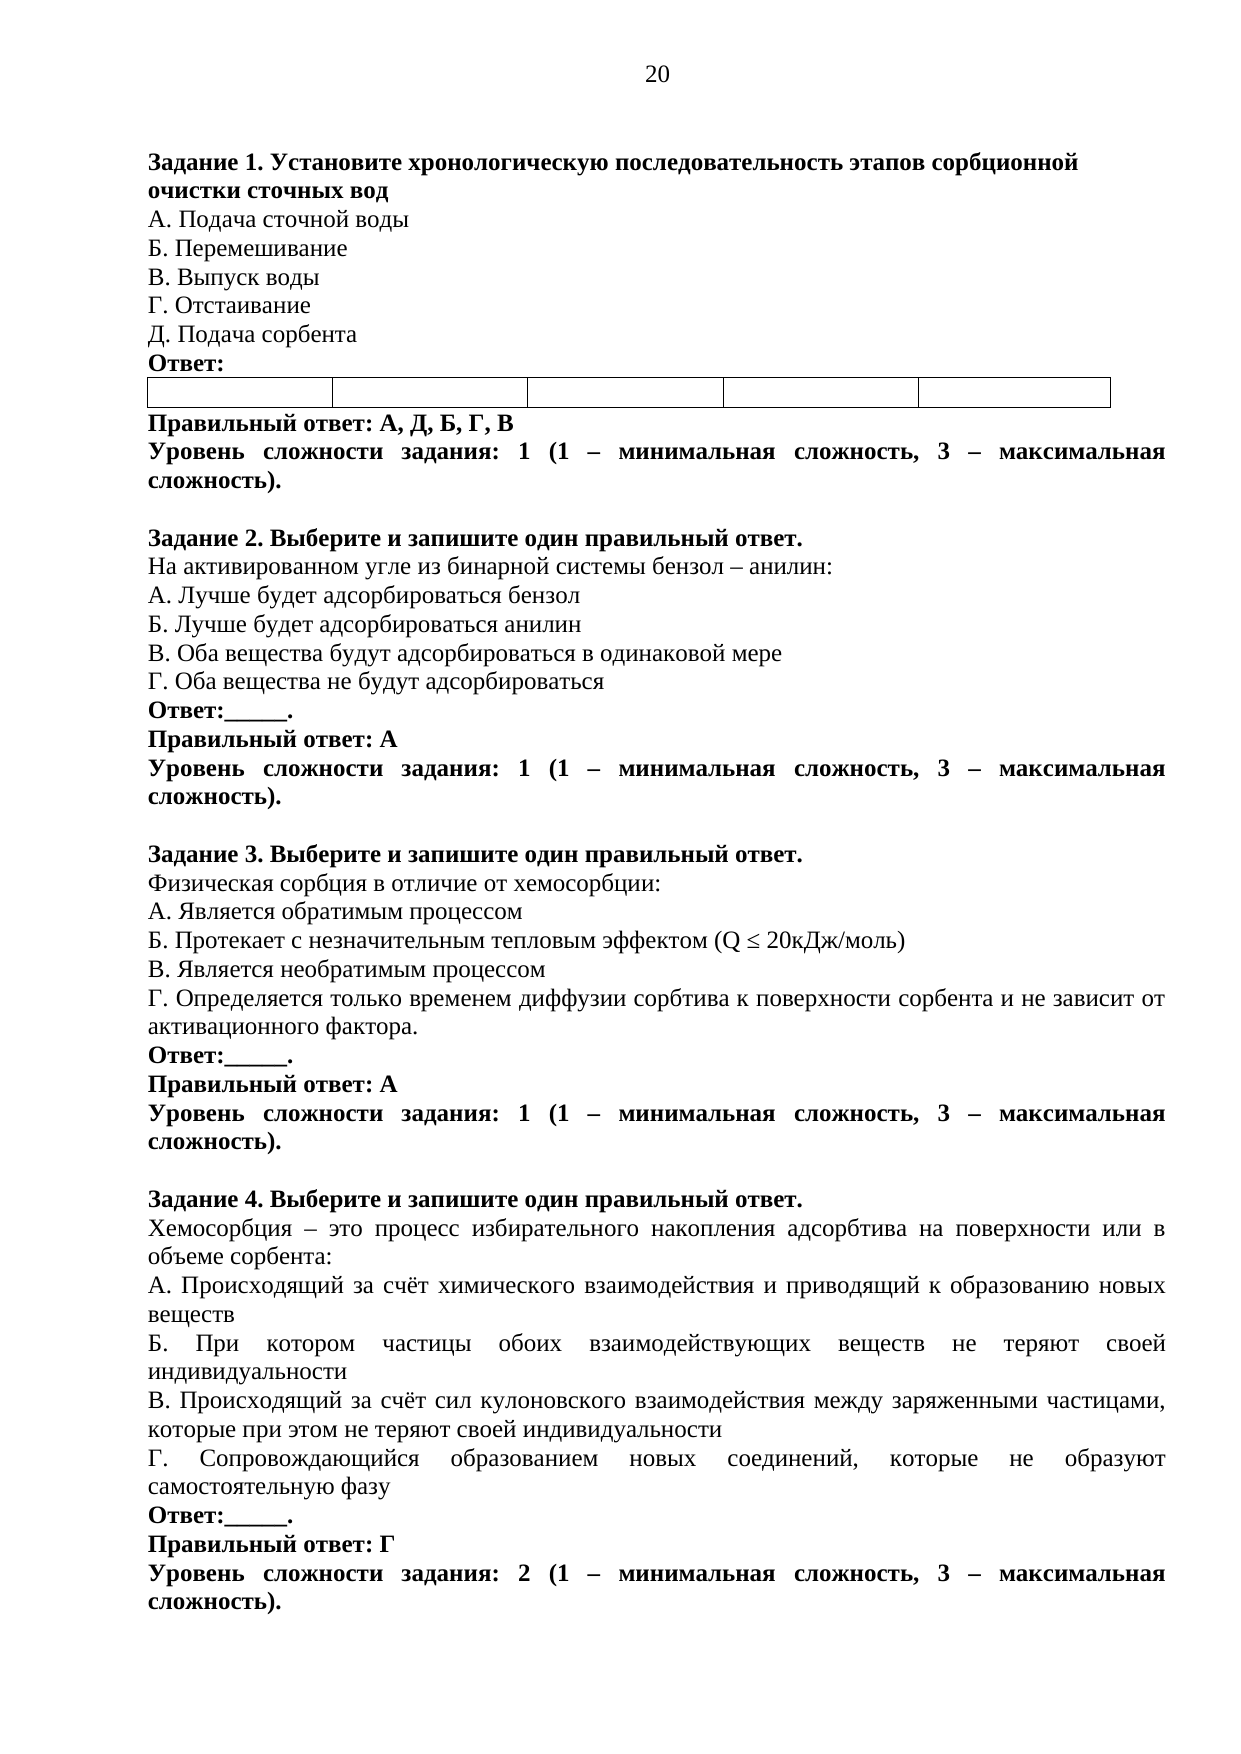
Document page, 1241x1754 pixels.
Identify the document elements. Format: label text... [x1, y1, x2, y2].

text В. Является необратимым процессом [148, 954, 1167, 983]
text Физическая сорбция в отличие от хемосорбции: [148, 868, 1167, 896]
text Г. Отстаивание [148, 291, 1167, 319]
text Правильный ответ: А [148, 724, 1167, 753]
list На активированном угле из бинарной системы бензол – анилин: [148, 551, 1167, 580]
text В. Происходящий за счёт сил кулоновского взаимодействия между заряженными частицами, которые при этом не теряют своей индивидуальности [148, 1385, 1167, 1443]
text Г. Оба вещества не будут адсорбироваться [148, 666, 1167, 695]
table_header [919, 378, 1110, 407]
list Б. Лучше будет адсорбироваться анилин [148, 609, 1167, 638]
text Задание 2. Выберите и запишите один правильный ответ. [148, 523, 1167, 551]
table_header [528, 378, 723, 407]
text Д. Подача сорбента [148, 319, 1167, 348]
text Задание 4. Выберите и запишите один правильный ответ. [148, 1184, 1167, 1213]
text Уровень сложности задания: 2 (1 – минимальная сложность, 3 – максимальная сложность). [148, 1558, 1167, 1615]
text Б. Перемешивание [148, 233, 1167, 262]
text Ответ:_____. [148, 695, 1167, 724]
text А. Является обратимым процессом [148, 896, 1167, 925]
text Б. При котором частицы обоих взаимодействующих веществ не теряют своей индивидуальности [148, 1328, 1167, 1385]
table_header [148, 378, 332, 407]
text Ответ:_____. [148, 1040, 1167, 1069]
text Задание 3. Выберите и запишите один правильный ответ. [148, 839, 1167, 868]
text Правильный ответ: А, Д, Б, Г, В [148, 408, 1167, 436]
text А. Подача сточной воды [148, 204, 1167, 233]
text Уровень сложности задания: 1 (1 – минимальная сложность, 3 – максимальная сложность). [148, 753, 1167, 810]
text Г. Сопровождающийся образованием новых соединений, которые не образуют самостоятельную фазу [148, 1443, 1167, 1500]
text Правильный ответ: А [148, 1069, 1167, 1098]
text Задание 1. Установите хронологическую последовательность этапов сорбционной очистки сточных вод [148, 147, 1167, 204]
text Ответ: [148, 348, 1167, 377]
text В. Выпуск воды [148, 262, 1167, 291]
text Уровень сложности задания: 1 (1 – минимальная сложность, 3 – максимальная сложность). [148, 436, 1167, 494]
text Г. Определяется только временем диффузии сорбтива к поверхности сорбента и не зависит от активационного фактора. [148, 983, 1167, 1040]
text Б. Протекает с незначительным тепловым эффектом (Q ≤ 20кДж/моль) [148, 925, 1167, 954]
table_header [333, 378, 527, 407]
list А. Лучше будет адсорбироваться бензол [148, 580, 1167, 609]
text А. Происходящий за счёт химического взаимодействия и приводящий к образованию новых веществ [148, 1270, 1167, 1328]
text Правильный ответ: Г [148, 1529, 1167, 1558]
text Уровень сложности задания: 1 (1 – минимальная сложность, 3 – максимальная сложность). [148, 1098, 1167, 1155]
text Ответ:_____. [148, 1500, 1167, 1529]
text Хемосорбция – это процесс избирательного накопления адсорбтива на поверхности или в объеме сорбента: [148, 1213, 1167, 1270]
list В. Оба вещества будут адсорбироваться в одинаковой мере [148, 638, 1167, 666]
table_header [724, 378, 918, 407]
